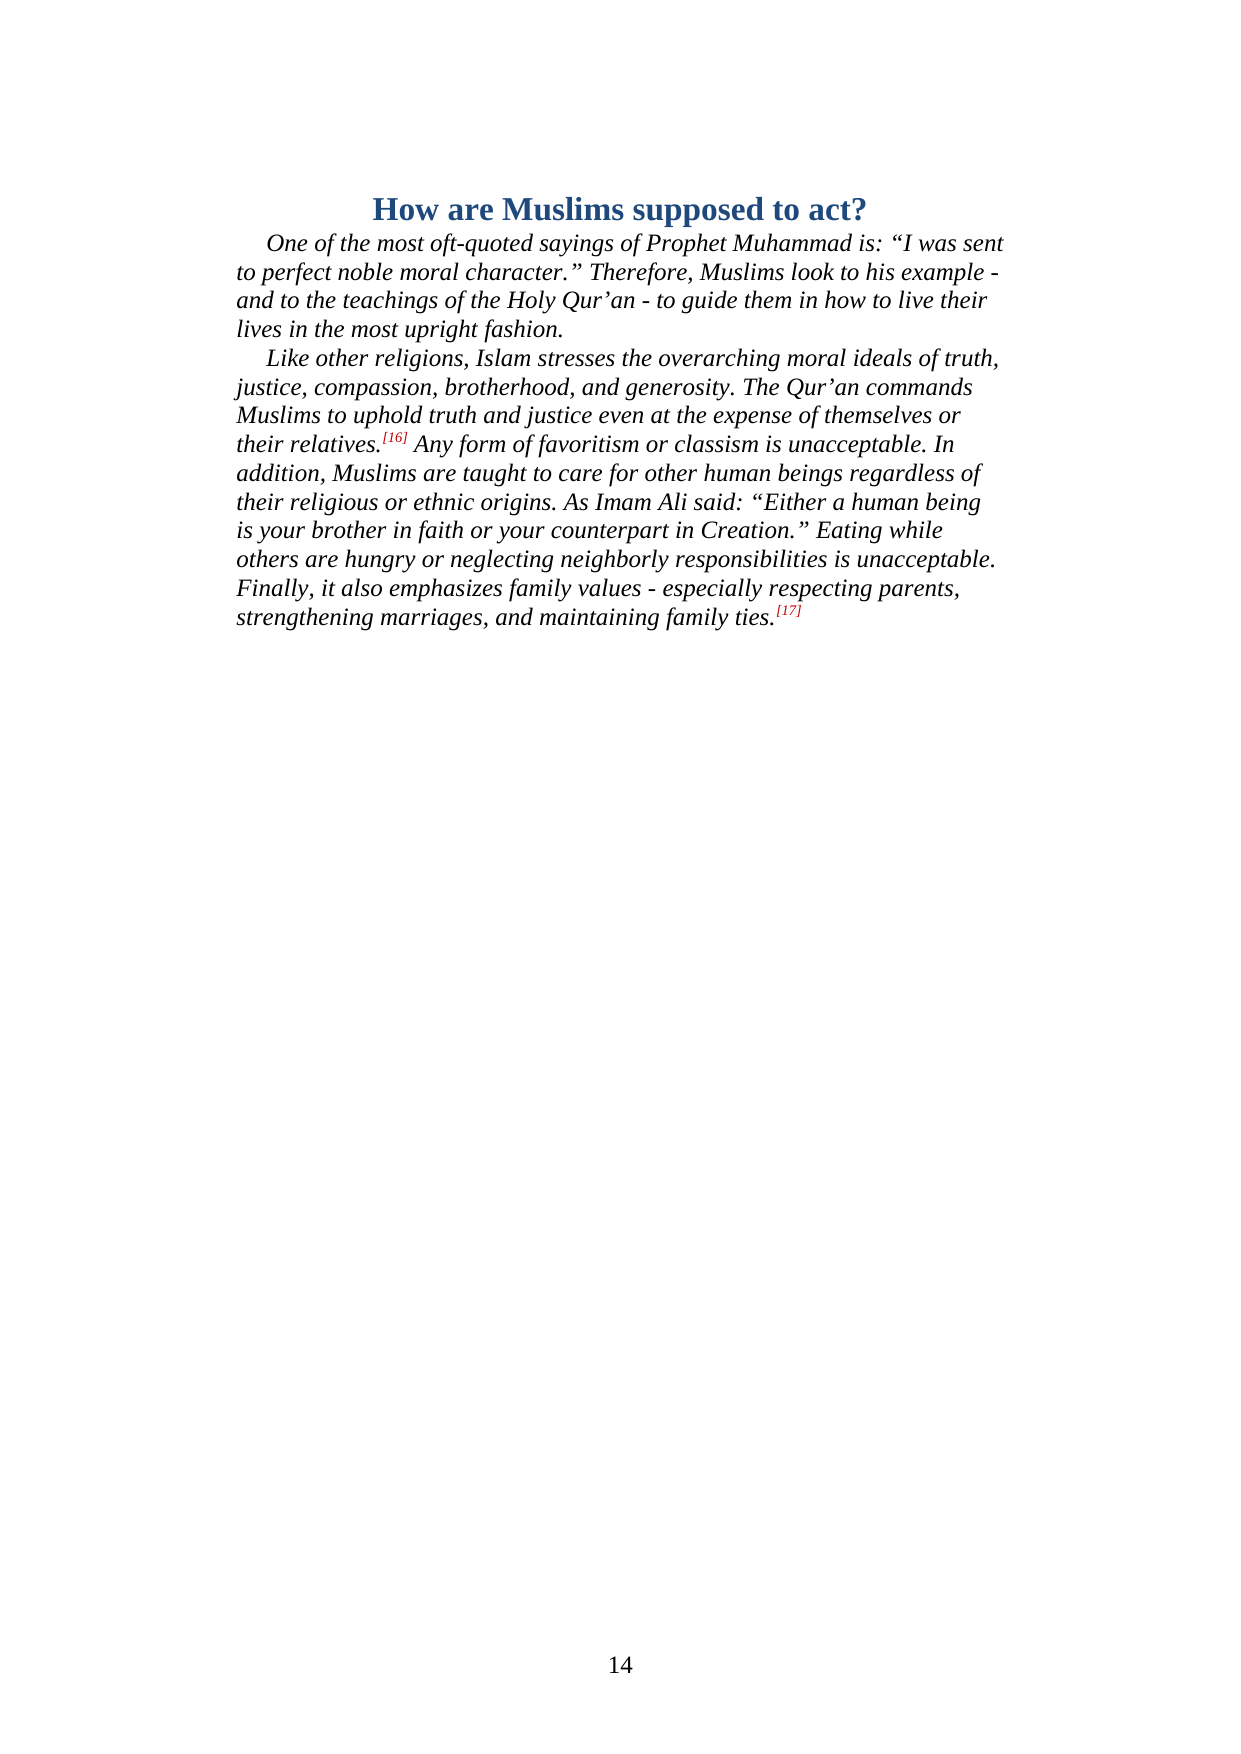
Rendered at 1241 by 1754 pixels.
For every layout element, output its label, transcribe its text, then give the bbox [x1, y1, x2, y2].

text One of the most oft-quoted sayings of Prophet Muhammad is: “I was sent to perfect noble moral character.” Therefore, Muslims look to his example - and to the teachings of the Holy Qur’an - to guide them in how to live their lives in the most upright fashion. [236, 228, 1004, 343]
subtitle How are Muslims supposed to act? [236, 190, 1004, 228]
text Like other religions, Islam stresses the overarching moral ideals of truth, justice, compassion, brotherhood, and generosity. The Qur’an commands Muslims to uphold truth and justice even at the expense of themselves or their relatives.[16] Any form of favoritism or classism is unacceptable. In addition, Muslims are taught to care for other human beings regardless of their religious or ethnic origins. As Imam Ali said: “Either a human being is your brother in faith or your counterpart in Creation.” Eating while others are hungry or neglecting neighborly responsibilities is unacceptable. Finally, it also emphasizes family values - especially respecting parents, strengthening marriages, and maintaining family ties.[17] [236, 343, 1004, 631]
